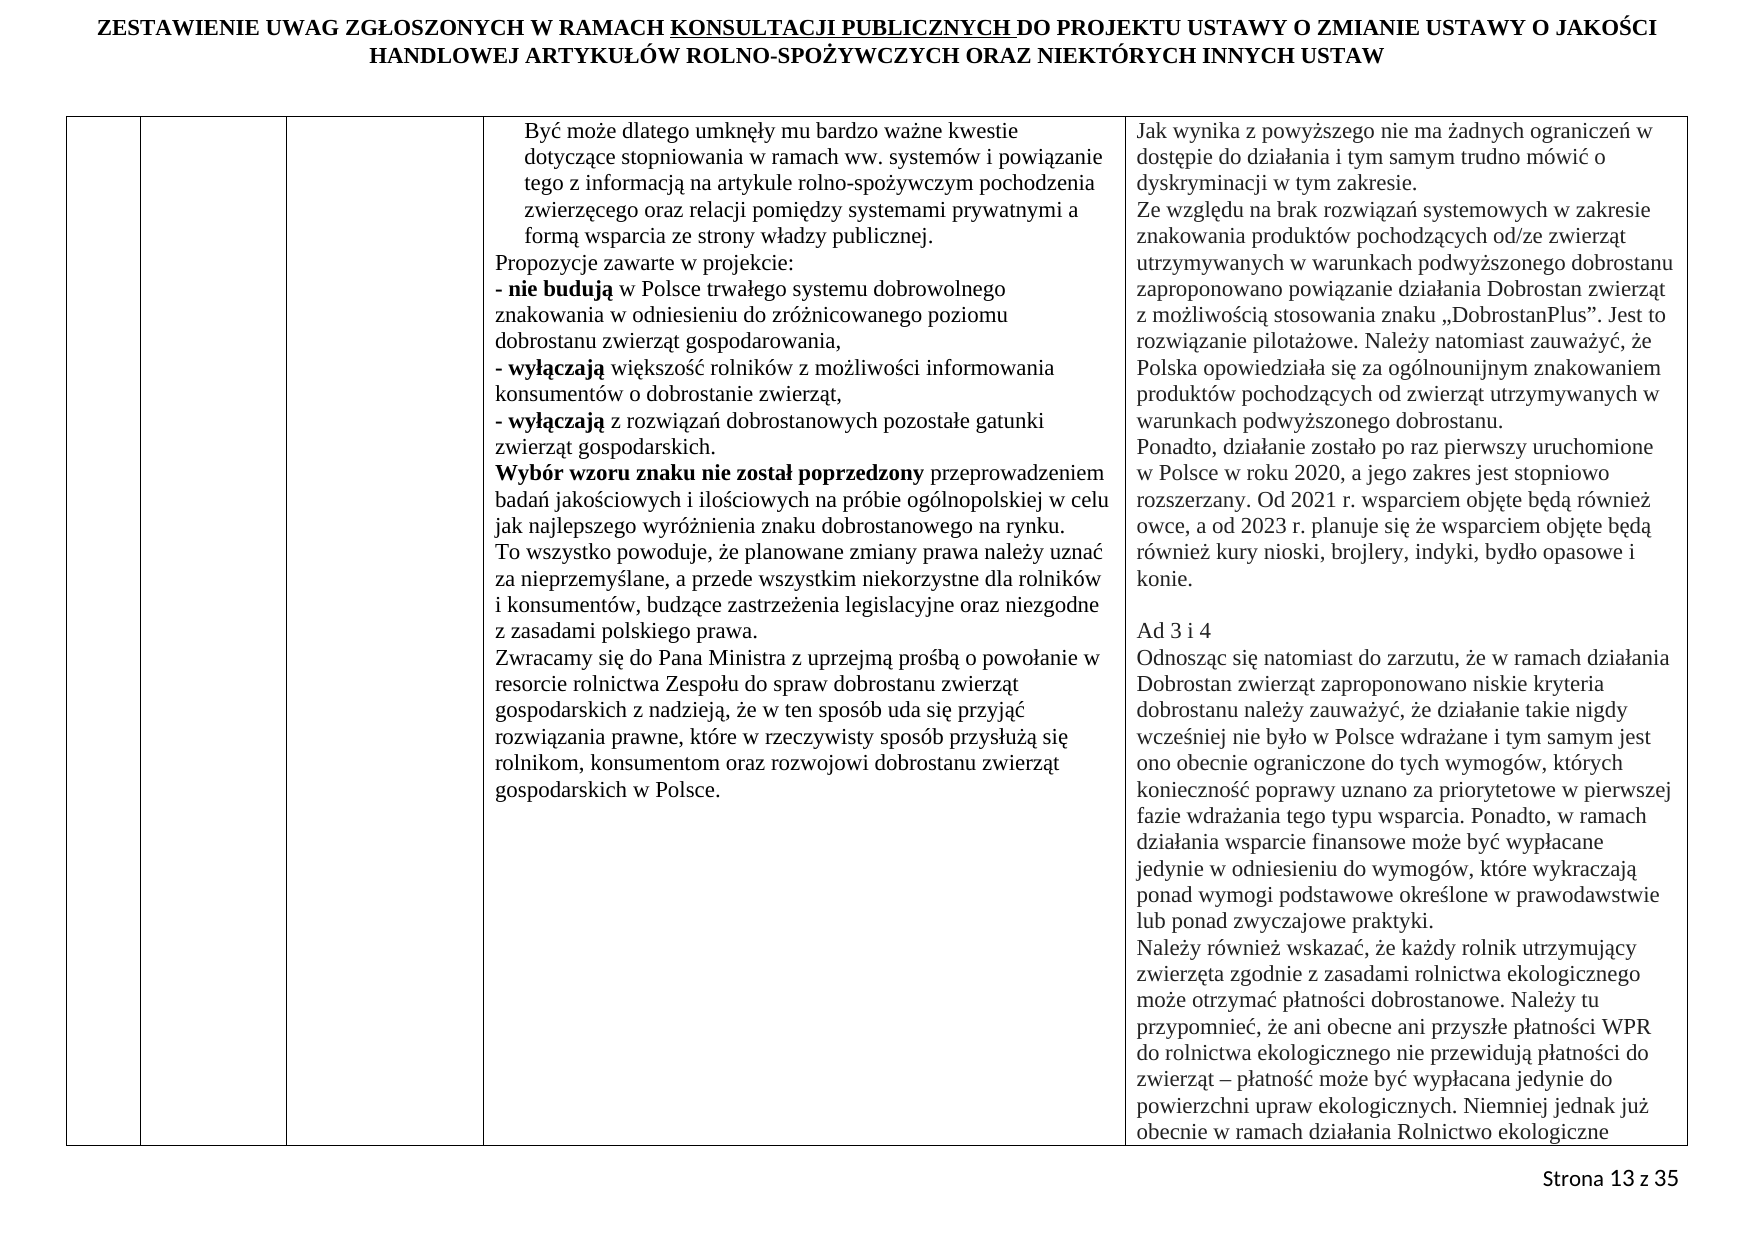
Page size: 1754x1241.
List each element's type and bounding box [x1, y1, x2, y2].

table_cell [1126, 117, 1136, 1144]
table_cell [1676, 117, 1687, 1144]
table_cell [141, 117, 286, 1144]
table_cell [484, 117, 1125, 1144]
table_cell [287, 117, 483, 1144]
table_cell [67, 117, 140, 1144]
